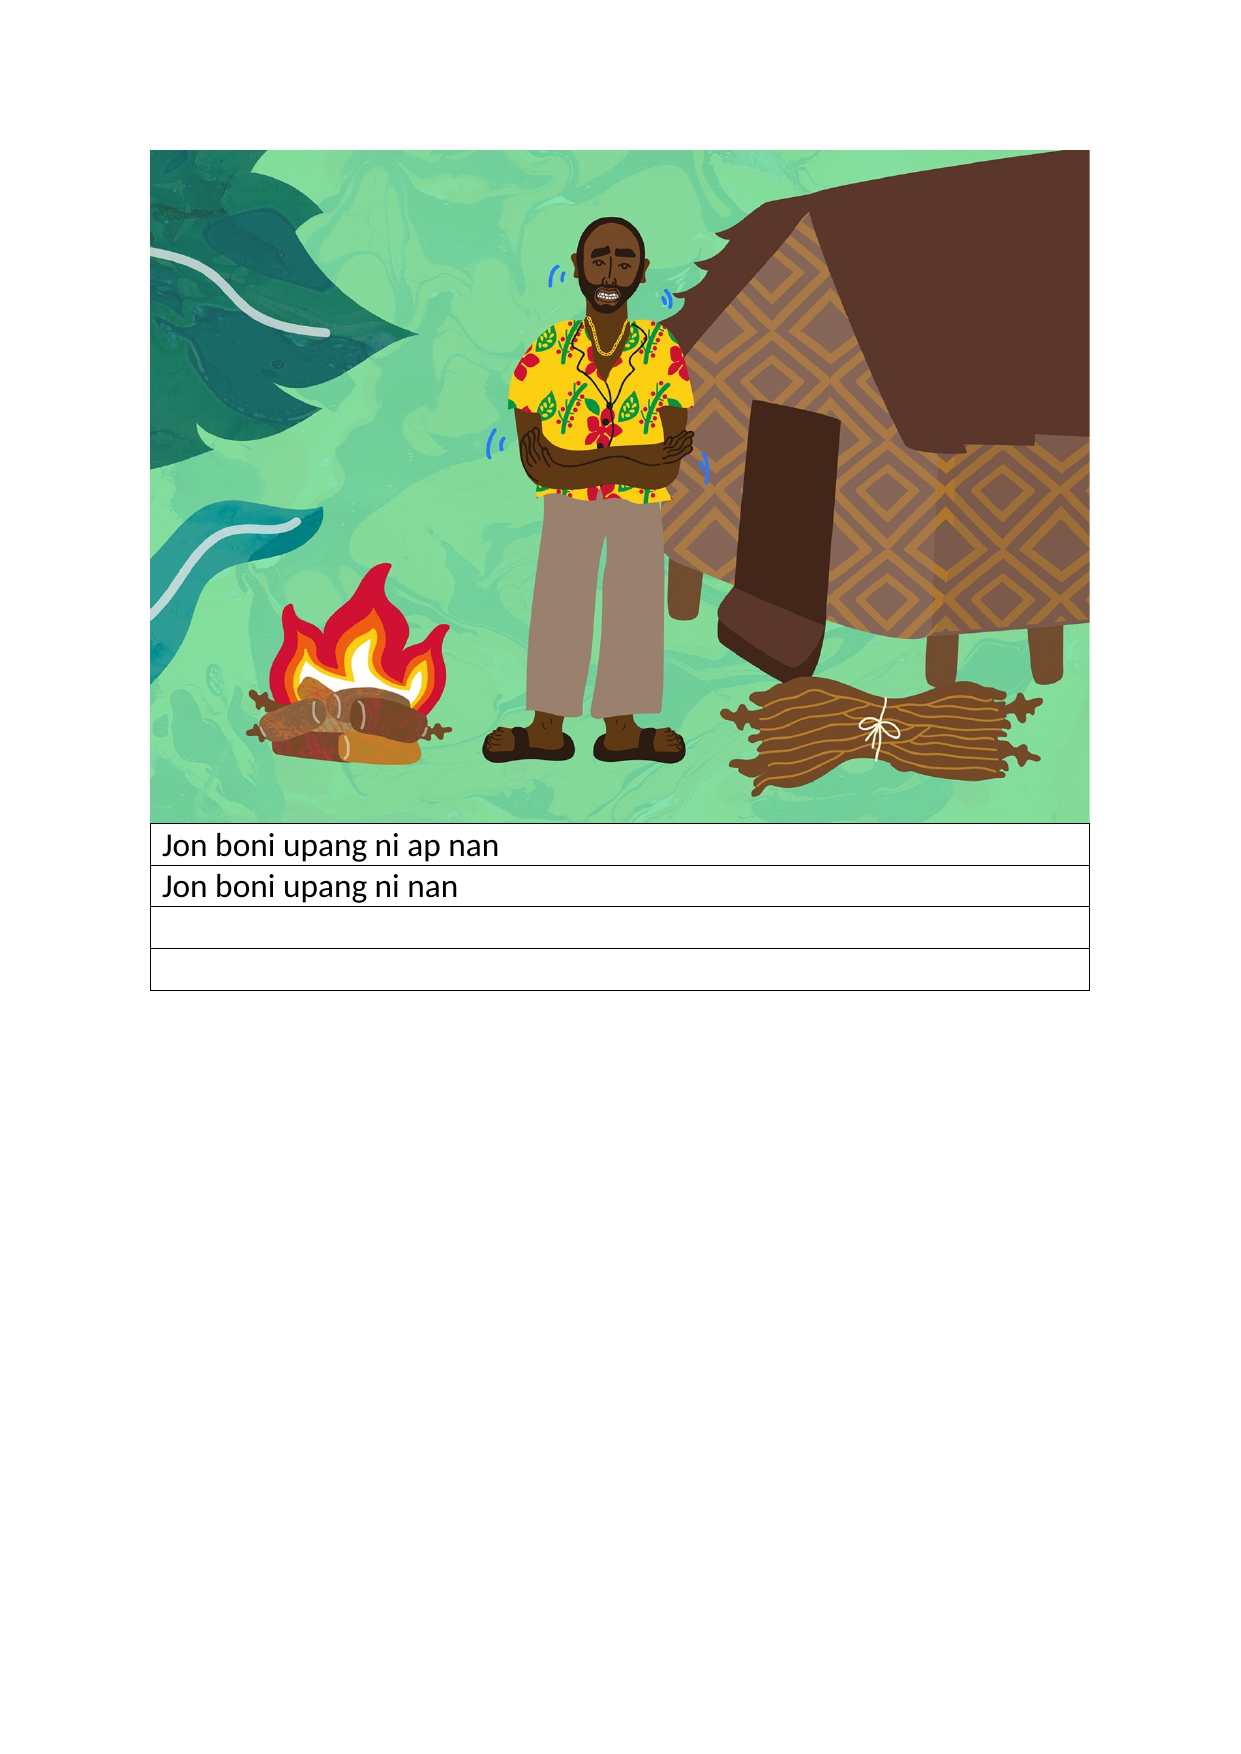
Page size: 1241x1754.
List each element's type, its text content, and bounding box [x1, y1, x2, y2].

table_cell [151, 949, 1089, 990]
table_cell Jon boni upang ni nan [151, 866, 1089, 906]
table_cell [151, 907, 1089, 948]
table_header Jon boni upang ni ap nan [151, 824, 1089, 864]
picture [150, 150, 1090, 823]
